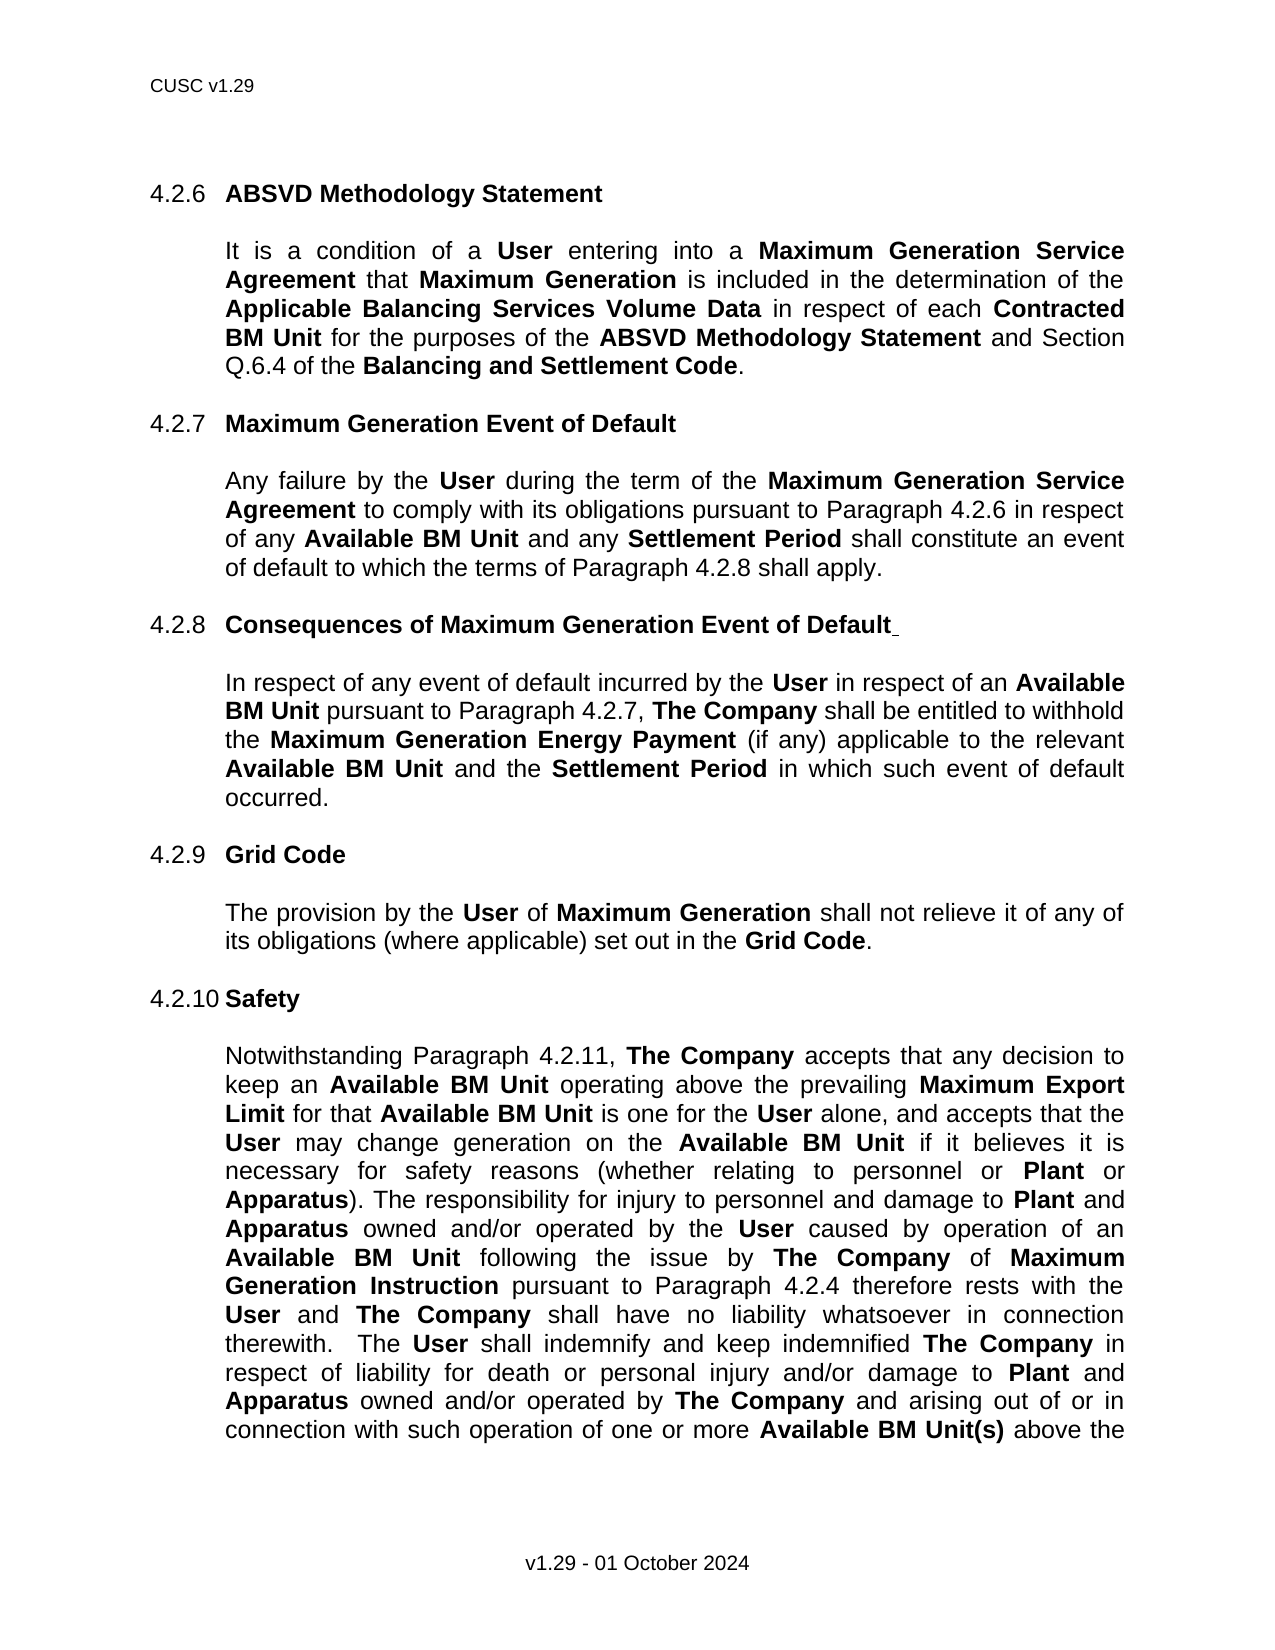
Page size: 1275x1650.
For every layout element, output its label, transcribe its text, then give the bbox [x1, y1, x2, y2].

text The provision by the User of Maximum Generation shall not relieve it of any of its obligations (where applicable) set out in the Grid Code. [150, 897, 1125, 955]
text 4.2.9 Grid Code [150, 840, 1125, 869]
text 4.2.8 Consequences of Maximum Generation Event of Default [150, 610, 1125, 639]
text Any failure by the User during the term of the Maximum Generation Service Agreement to comply with its obligations pursuant to Paragraph 4.2.6 in respect of any Available BM Unit and any Settlement Period shall constitute an event of default to which the terms of Paragraph 4.2.8 shall apply. [225, 466, 1125, 581]
text In respect of any event of default incurred by the User in respect of an Available BM Unit pursuant to Paragraph 4.2.7, The Company shall be entitled to withhold the Maximum Generation Energy Payment (if any) applicable to the relevant Available BM Unit and the Settlement Period in which such event of default occurred. [225, 667, 1125, 811]
title It is a condition of a User entering into a Maximum Generation Service Agreement that Maximum Generation is included in the determination of the Applicable Balancing Services Volume Data in respect of each Contracted BM Unit for the purposes of the ABSVD Methodology Statement and Section Q.6.4 of the Balancing and Settlement Code. [225, 236, 1125, 380]
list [225, 1041, 1125, 1444]
text 4.2.10 Safety [150, 984, 1125, 1012]
text 4.2.6 ABSVD Methodology Statement [150, 179, 1125, 207]
text 4.2.7 Maximum Generation Event of Default [150, 409, 1125, 437]
